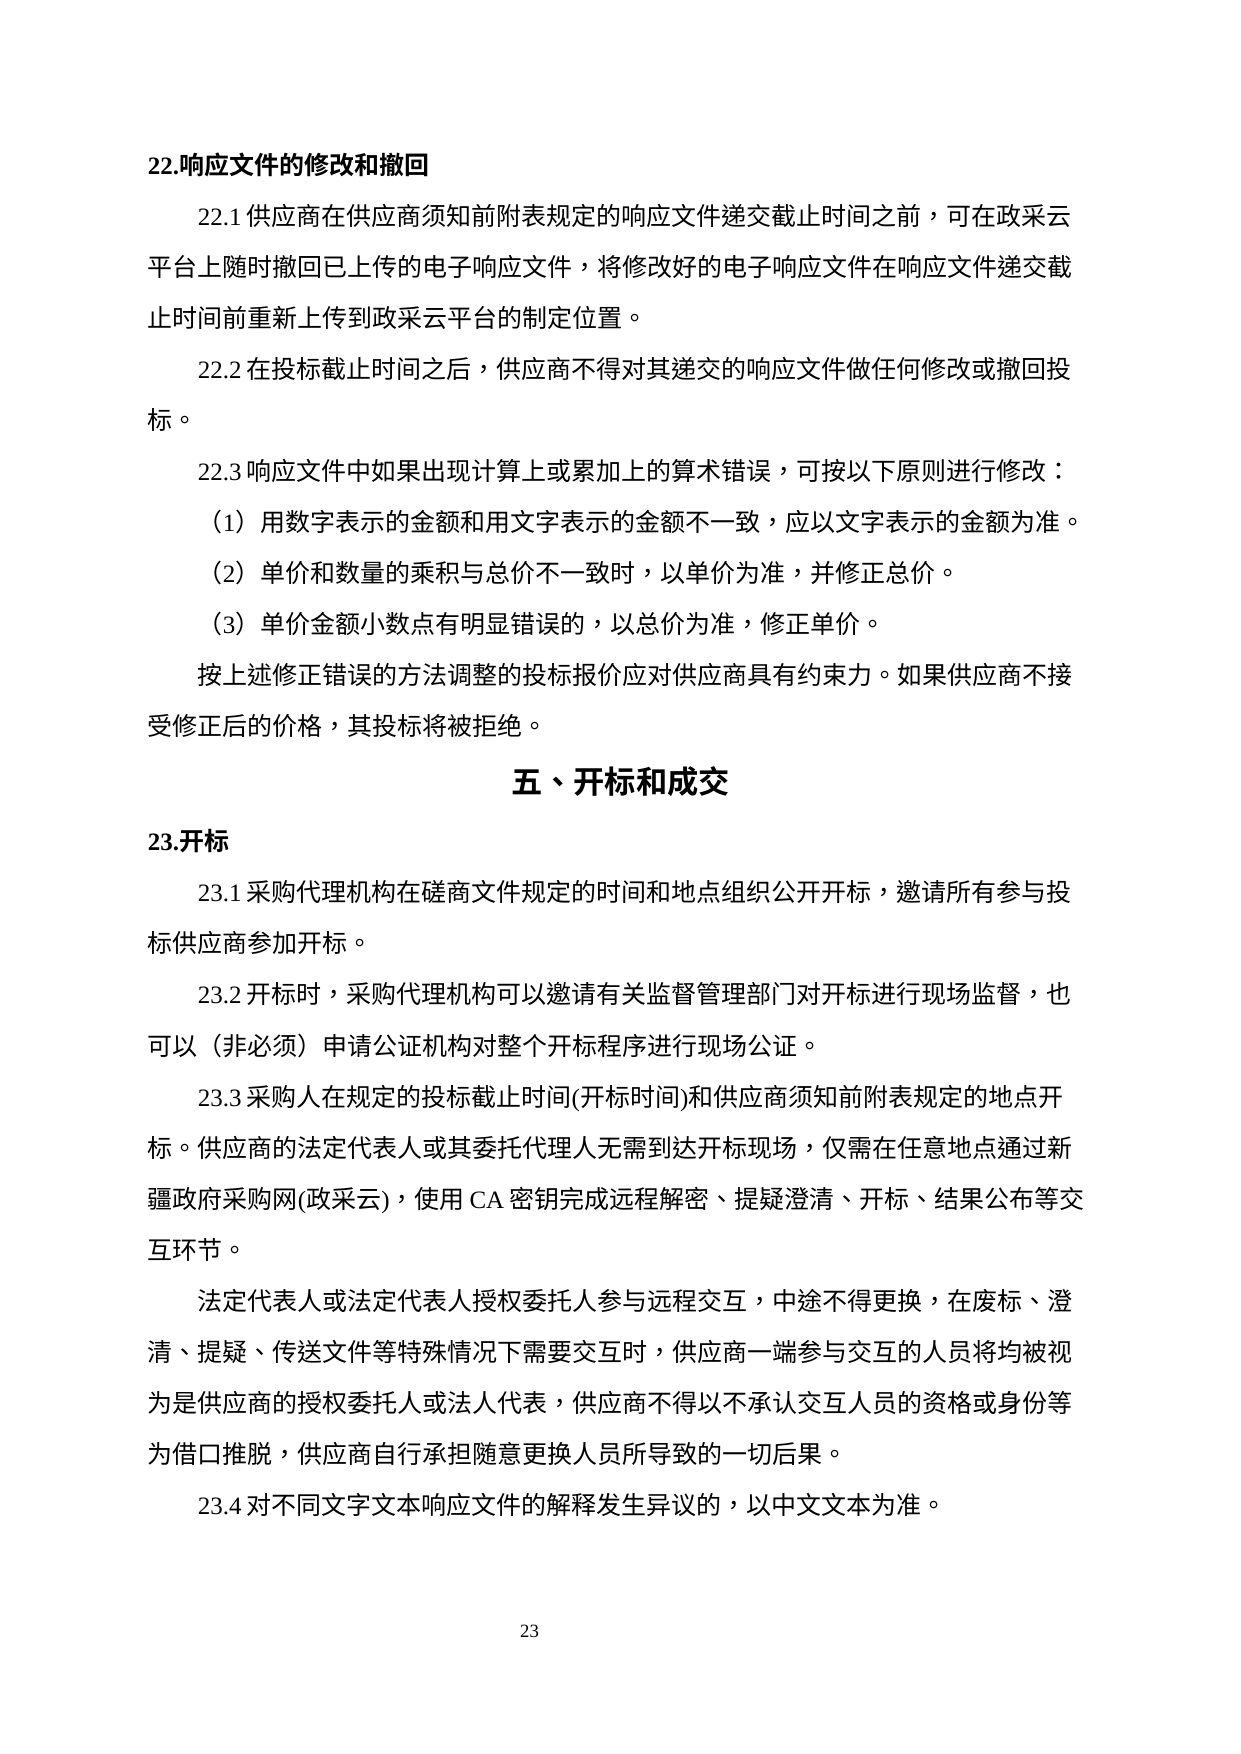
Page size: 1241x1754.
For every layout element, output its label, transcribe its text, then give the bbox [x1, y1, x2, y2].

text 按上述修正错误的方法调整的投标报价应对供应商具有约束力。如果供应商不接受修正后的价格，其投标将被拒绝。 [148, 658, 1093, 743]
text 23.3采购人在规定的投标截止时间(开标时间)和供应商须知前附表规定的地点开标。供应商的法定代表人或其委托代理人无需到达开标现场，仅需在任意地点通过新疆政府采购网(政采云)，使用CA密钥完成远程解密、提疑澄清、开标、结果公布等交互环节。 [148, 1079, 1093, 1266]
text 23.4对不同文字文本响应文件的解释发生异议的，以中文文本为准。 [148, 1487, 1093, 1522]
subtitle 23.开标 [148, 824, 1093, 858]
text （2）单价和数量的乘积与总价不一致时，以单价为准，并修正总价。 [148, 556, 1093, 590]
text 22.1供应商在供应商须知前附表规定的响应文件递交截止时间之前，可在政采云平台上随时撤回已上传的电子响应文件，将修改好的电子响应文件在响应文件递交截止时间前重新上传到政采云平台的制定位置。 [148, 199, 1093, 335]
text 22.2在投标截止时间之后，供应商不得对其递交的响应文件做任何修改或撤回投标。 [148, 352, 1093, 437]
subtitle 22.响应文件的修改和撤回 [148, 148, 1093, 182]
text （3）单价金额小数点有明显错误的，以总价为准，修正单价。 [148, 607, 1093, 641]
text （1）用数字表示的金额和用文字表示的金额不一致，应以文字表示的金额为准。 [148, 505, 1093, 539]
subtitle 五、开标和成交 [148, 760, 1093, 803]
text 23.2开标时，采购代理机构可以邀请有关监督管理部门对开标进行现场监督，也可以（非必须）申请公证机构对整个开标程序进行现场公证。 [148, 977, 1093, 1062]
text 法定代表人或法定代表人授权委托人参与远程交互，中途不得更换，在废标、澄清、提疑、传送文件等特殊情况下需要交互时，供应商一端参与交互的人员将均被视为是供应商的授权委托人或法人代表，供应商不得以不承认交互人员的资格或身份等为借口推脱，供应商自行承担随意更换人员所导致的一切后果。 [148, 1283, 1093, 1471]
text 22.3响应文件中如果出现计算上或累加上的算术错误，可按以下原则进行修改： [148, 454, 1093, 488]
text 23.1采购代理机构在磋商文件规定的时间和地点组织公开开标，邀请所有参与投标供应商参加开标。 [148, 875, 1093, 960]
